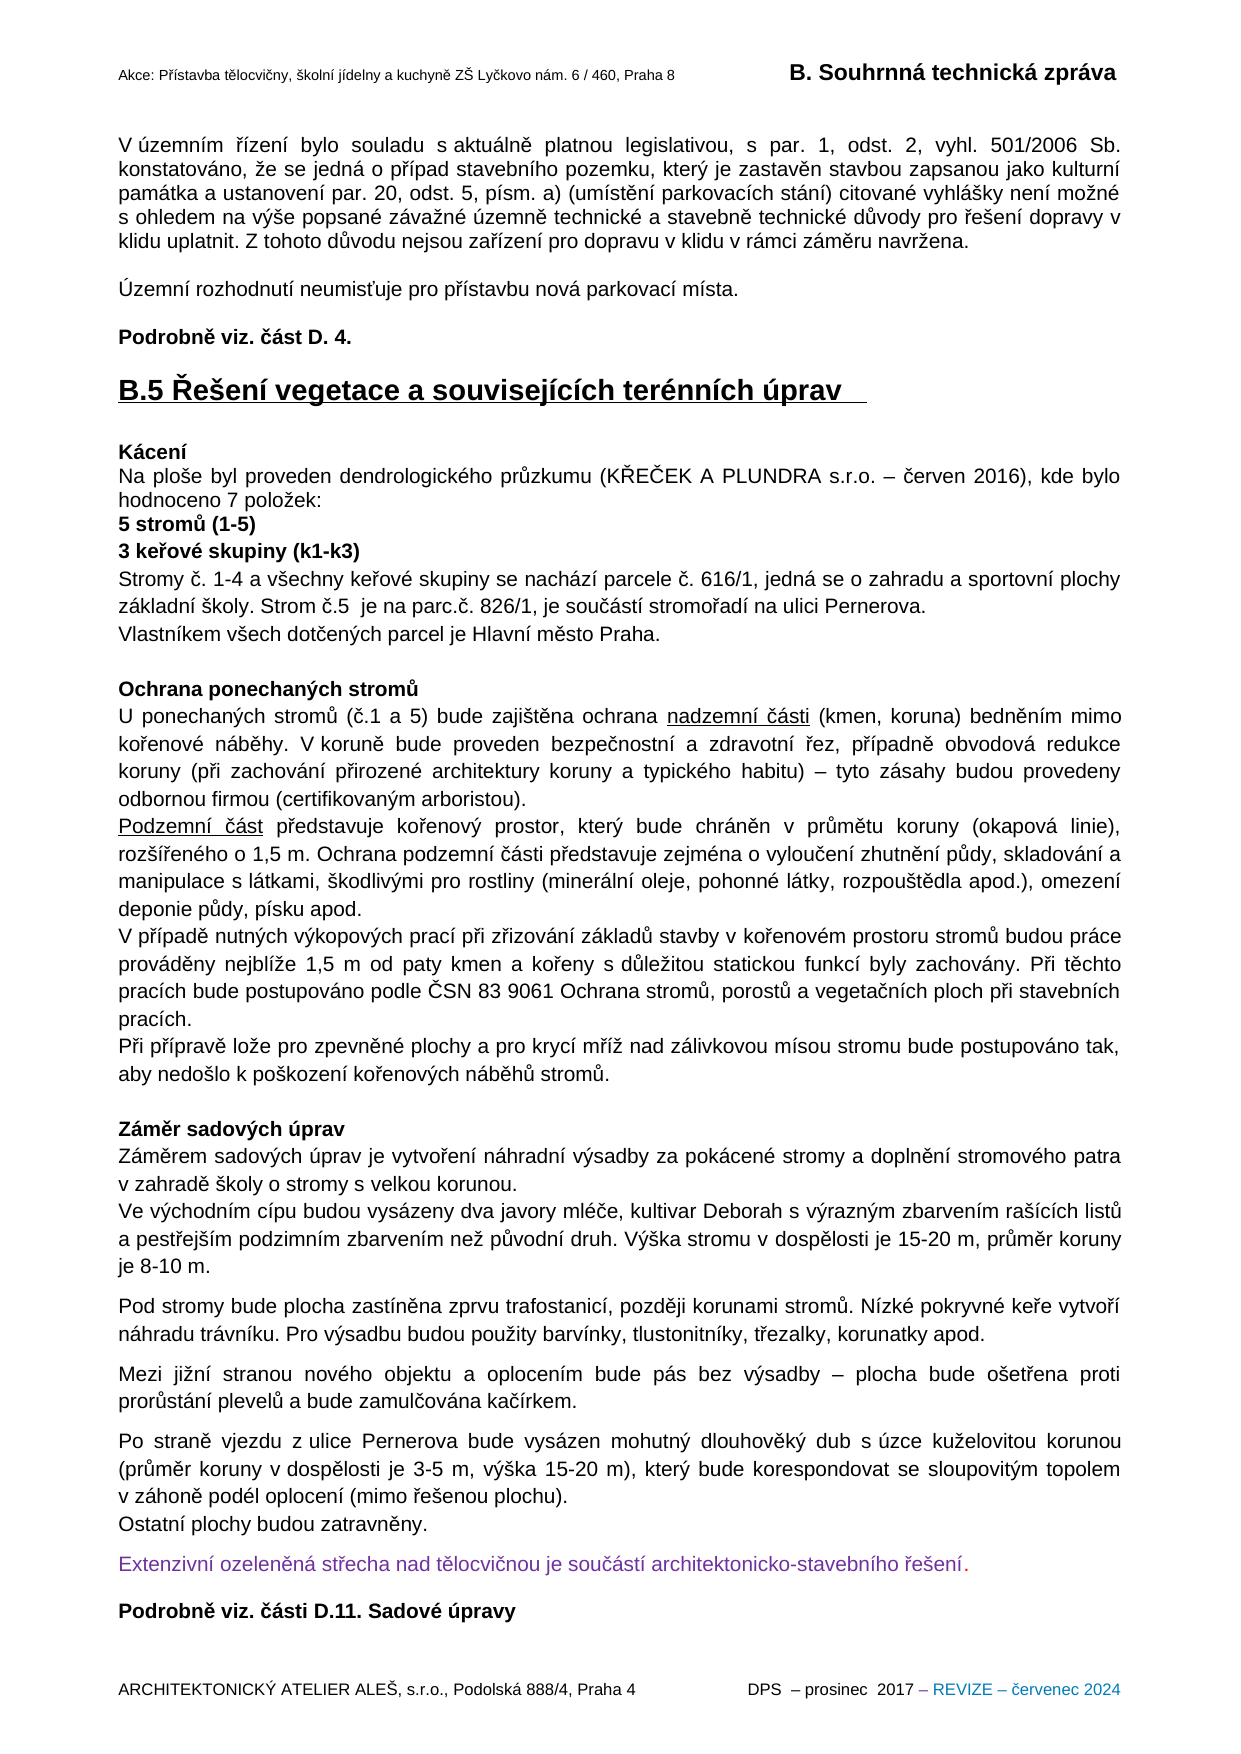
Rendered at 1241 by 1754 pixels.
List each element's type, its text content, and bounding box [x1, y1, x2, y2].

text Záměr sadových úprav [118, 1116, 1122, 1140]
picture [945, 1684, 954, 1695]
text Mezi jižní stranou nového objektu a oplocením bude pás bez výsadby – plocha bude ošetřena proti prorůstání plevelů a bude zamulčována kačírkem. [118, 1361, 1122, 1413]
picture [1053, 1686, 1059, 1695]
text Podrobně viz. část D. 4. [118, 324, 1122, 348]
text B.5 Řešení vegetace a souvisejících terénních úprav [118, 372, 1122, 406]
text Na ploše byl proveden dendrologického průzkumu (KŘEČEK A PLUNDRA s.r.o. – červen 2016), kde bylo hodnoceno 7 položek: [118, 463, 1122, 511]
text V územním řízení bylo souladu s aktuálně platnou legislativou, s par. 1, odst. 2, vyhl. 501/2006 Sb. konstatováno, že se jedná o případ stavebního pozemku, který je zastavěn stavbou zapsanou jako kulturní památka a ustanovení par. 20, odst. 5, písm. a) (umístění parkovacích stání) citované vyhlášky není možné s ohledem na výše popsané závažné územně technické a stavebně technické důvody pro řešení dopravy v klidu uplatnit. Z tohoto důvodu nejsou zařízení pro dopravu v klidu v rámci záměru navržena. [118, 133, 1122, 253]
text Podrobně viz. části D.11. Sadové úpravy [118, 1599, 1122, 1623]
picture [982, 1684, 991, 1695]
text Záměrem sadových úprav je vytvoření náhradní výsadby za pokácené stromy a doplnění stromového patra v zahradě školy o stromy s velkou korunou. [118, 1144, 1122, 1195]
text Ostatní plochy budou zatravněny. [118, 1511, 1122, 1535]
text Při přípravě lože pro zpevněné plochy a pro krycí mříž nad zálivkovou mísou stromu bude postupováno tak, aby nedošlo k poškození kořenových náběhů stromů. [118, 1034, 1122, 1085]
text 5 stromů (1-5) [118, 511, 1122, 535]
text Podzemní část představuje kořenový prostor, který bude chráněn v průmětu koruny (okapová linie), rozšířeného o 1,5 m. Ochrana podzemní části představuje zejména o vyloučení zhutnění půdy, skladování a manipulace s látkami, škodlivými pro rostliny (minerální oleje, pohonné látky, rozpouštědla apod.), omezení deponie půdy, písku apod. [118, 814, 1122, 920]
picture [1114, 1687, 1120, 1695]
text Kácení [118, 439, 1122, 463]
text Po straně vjezdu z ulice Pernerova bude vysázen mohutný dlouhověký dub s úzce kuželovitou korunou (průměr koruny v dospělosti je 3-5 m, výška 15-20 m), který bude korespondovat se sloupovitým topolem v záhoně podél oplocení (mimo řešenou plochu). [118, 1429, 1122, 1508]
text Extenzivní ozeleněná střecha nad tělocvičnou je součástí architektonicko-stavebního řešení. [118, 1551, 1122, 1575]
text Stromy č. 1-4 a všechny keřové skupiny se nachází parcele č. 616/1, jedná se o zahradu a sportovní plochy základní školy. Strom č.5 je na parc.č. 826/1, je součástí stromořadí na ulici Pernerova. [118, 566, 1122, 618]
text Pod stromy bude plocha zastíněna zprvu trafostanicí, později korunami stromů. Nízké pokryvné keře vytvoří náhradu trávníku. Pro výsadbu budou použity barvínky, tlustonitníky, třezalky, korunatky apod. [118, 1294, 1122, 1345]
text Vlastníkem všech dotčených parcel je Hlavní město Praha. [118, 621, 1122, 645]
text U ponechaných stromů (č.1 a 5) bude zajištěna ochrana nadzemní části (kmen, koruna) bedněním mimo kořenové náběhy. V koruně bude proveden bezpečnostní a zdravotní řez, případně obvodová redukce koruny (při zachování přirozené architektury koruny a typického habitu) – tyto zásahy budou provedeny odbornou firmou (certifikovaným arboristou). [118, 704, 1122, 810]
text Ve východním cípu budou vysázeny dva javory mléče, kultivar Deborah s výrazným zbarvením rašících listů a pestřejším podzimním zbarvením než původní druh. Výška stromu v dospělosti je 15-20 m, průměr koruny je 8-10 m. [118, 1199, 1122, 1278]
text Územní rozhodnutí neumisťuje pro přístavbu nová parkovací místa. [118, 277, 1122, 301]
picture [933, 1684, 940, 1695]
text V případě nutných výkopových prací při zřizování základů stavby v kořenovém prostoru stromů budou práce prováděny nejblíže 1,5 m od paty kmen a kořeny s důležitou statickou funkcí byly zachovány. Při těchto pracích bude postupováno podle ČSN 83 9061 Ochrana stromů, porostů a vegetačních ploch při stavebních pracích. [118, 924, 1122, 1030]
text 3 keřové skupiny (k1-k3) [118, 539, 1122, 563]
text Ochrana ponechaných stromů [118, 676, 1122, 700]
